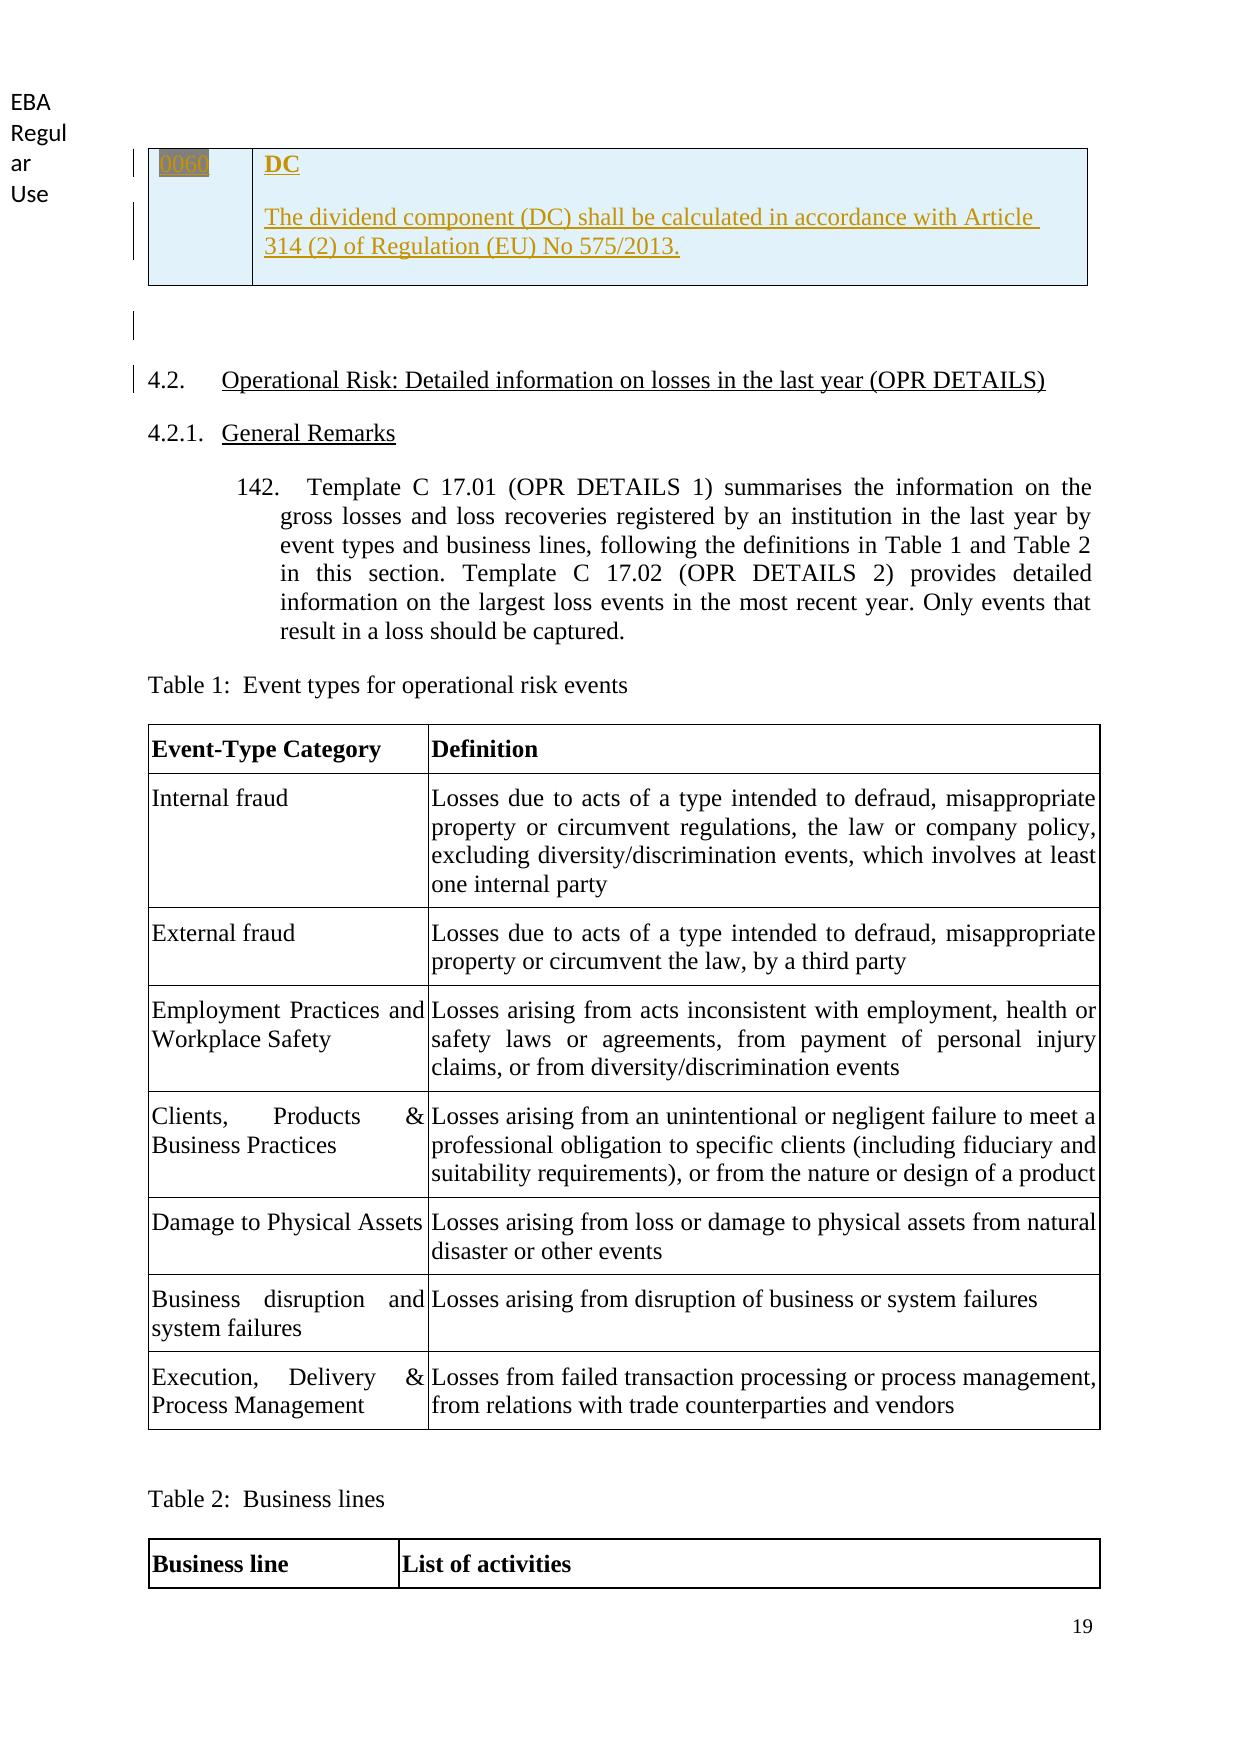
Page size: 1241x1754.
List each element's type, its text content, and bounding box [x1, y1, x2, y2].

list 4.2. Operational Risk: Detailed information on losses in the last year (OPR DETAILS) [148, 365, 1093, 393]
table_cell Internal fraud [149, 774, 428, 907]
table_cell Execution, Delivery & Process Management [149, 1352, 428, 1428]
table_header Business line [150, 1540, 398, 1587]
table_cell Employment Practices and Workplace Safety [149, 986, 428, 1091]
list 4.2.1. General Remarks [148, 418, 1093, 447]
list Table 2: Business lines [148, 1484, 1093, 1513]
table_header Event-Type Category [149, 725, 428, 772]
table_cell Losses arising from loss or damage to physical assets from natural disaster or other events [429, 1198, 1099, 1274]
table_cell Losses arising from an unintentional or negligent failure to meet a professional obligation to specific clients (including fiduciary and suitability requirements), or from the nature or design of a product [429, 1092, 1099, 1197]
table_cell Losses due to acts of a type intended to defraud, misappropriate property or circumvent the law, by a third party [429, 908, 1099, 984]
table_cell Clients, Products & Business Practices [149, 1092, 428, 1197]
list Template C 17.01 (OPR DETAILS 1) summarises the information on the gross losses and loss recoveries registered by an institution in the last year by event types and business lines, following the definitions in Table 1 and Table 2 in this section. Template C 17.02 (OPR DETAILS 2) provides detailed information on the largest loss events in the most recent year. Only events that result in a loss should be captured. [236, 472, 1093, 645]
table_cell Business disruption and system failures [149, 1275, 428, 1351]
table_header List of activities [400, 1540, 1099, 1587]
table_cell Damage to Physical Assets [149, 1198, 428, 1274]
table_cell Losses from failed transaction processing or process management, from relations with trade counterparties and vendors [429, 1352, 1099, 1428]
list Table 1: Event types for operational risk events [148, 670, 1093, 698]
table_cell Losses arising from acts inconsistent with employment, health or safety laws or agreements, from payment of personal injury claims, or from diversity/discrimination events [429, 986, 1099, 1091]
table_header Definition [429, 725, 1099, 772]
table_cell External fraud [149, 908, 428, 984]
table_cell Losses due to acts of a type intended to defraud, misappropriate property or circumvent regulations, the law or company policy, excluding diversity/discrimination events, which involves at least one internal party [429, 774, 1099, 907]
table_cell Losses arising from disruption of business or system failures [429, 1275, 1099, 1351]
